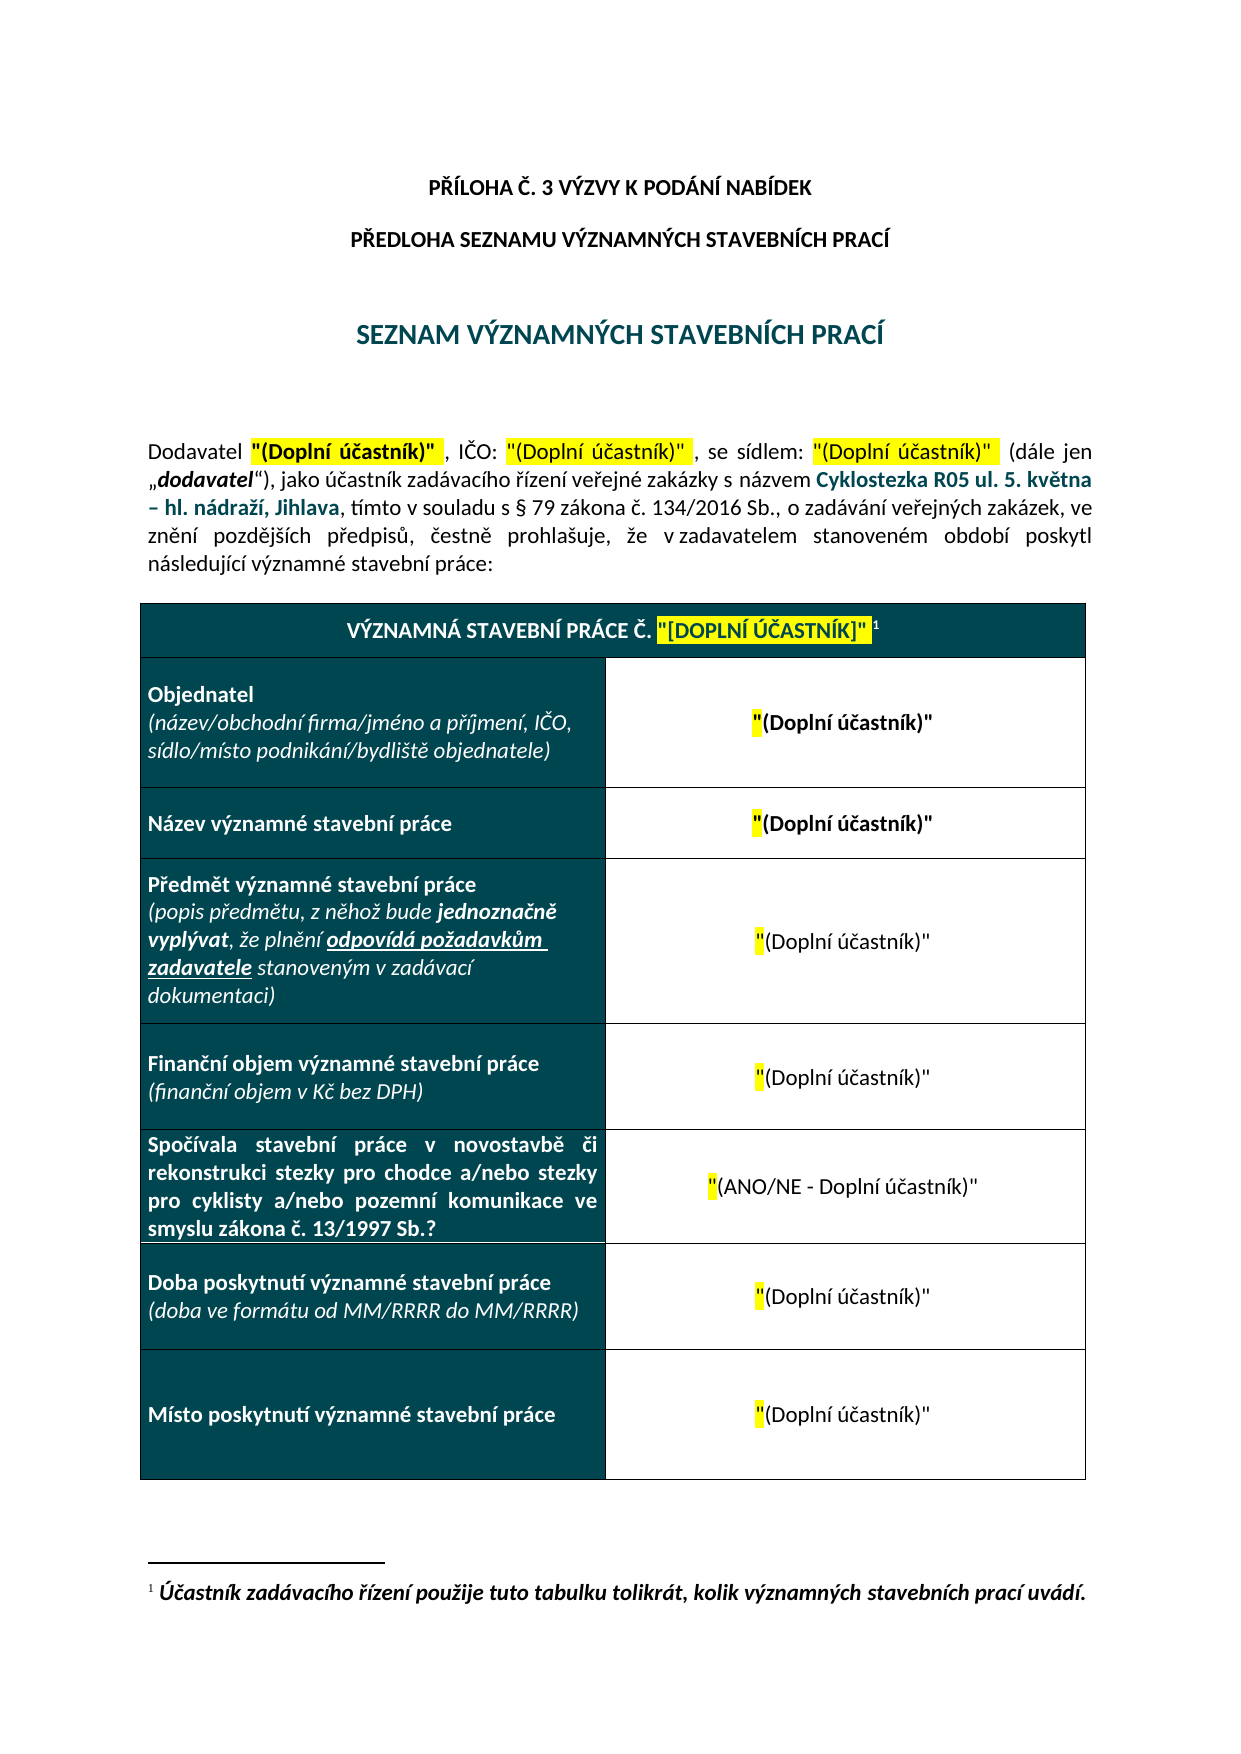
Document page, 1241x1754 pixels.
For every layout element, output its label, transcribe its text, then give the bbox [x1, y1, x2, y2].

table_header Významná č. [141, 604, 1085, 657]
table_cell Finanční objem významné (finanční objem v Kč bez DPH) [141, 1024, 605, 1129]
table_cell [606, 788, 1085, 858]
table_cell [606, 658, 1085, 787]
text Příloha č. 3 výzvy k podání nabídek [148, 173, 1093, 201]
table_cell Objednatel (název/obchodní firma/jméno a příjmení, IČO, sídlo/místo podnikání/bydliště objednatele) [141, 658, 605, 787]
table_cell [606, 1024, 1085, 1129]
text Dodavatel , IČO: , se sídlem: (dále jen „dodavatel“), jako účastník zadávacího řízení veřejné zakázky s názvem Cyklostezka R05 ul. 5. května – hl. nádraží, Jihlava, tímto v souladu s § 79 zákona č. 134/2016 Sb., o zadávání veřejných zakázek, ve znění pozdějších předpisů, čestně prohlašuje, že v zadavatelem stanoveném období poskytl následující významné : [148, 437, 1093, 577]
table_cell Název významné [141, 788, 605, 858]
text Předloha seznamu významných stavebních prací [148, 226, 1093, 254]
table_cell [606, 1130, 1085, 1242]
table_cell [606, 859, 1085, 1023]
table_cell Doba poskytnutí významné (doba ve formátu od MM/RRRR do MM/RRRR) [141, 1244, 605, 1349]
table_cell Spočívala stavební práce v novostavbě či rekonstrukci stezky pro chodce a/nebo stezky pro cyklisty a/nebo pozemní komunikace ve smyslu zákona č. 13/1997 Sb.? [141, 1130, 605, 1242]
table_cell [606, 1350, 1085, 1479]
table_cell Místo poskytnutí významné stavební práce [141, 1350, 605, 1479]
table_cell Předmět významné (popis předmětu, z něhož bude jednoznačně vyplývat, že plnění odpovídá požadavkům zadavatele stanoveným v zadávací dokumentaci) [141, 859, 605, 1023]
text seznam významných stavebních prací [148, 316, 1093, 352]
table_cell [606, 1244, 1085, 1349]
